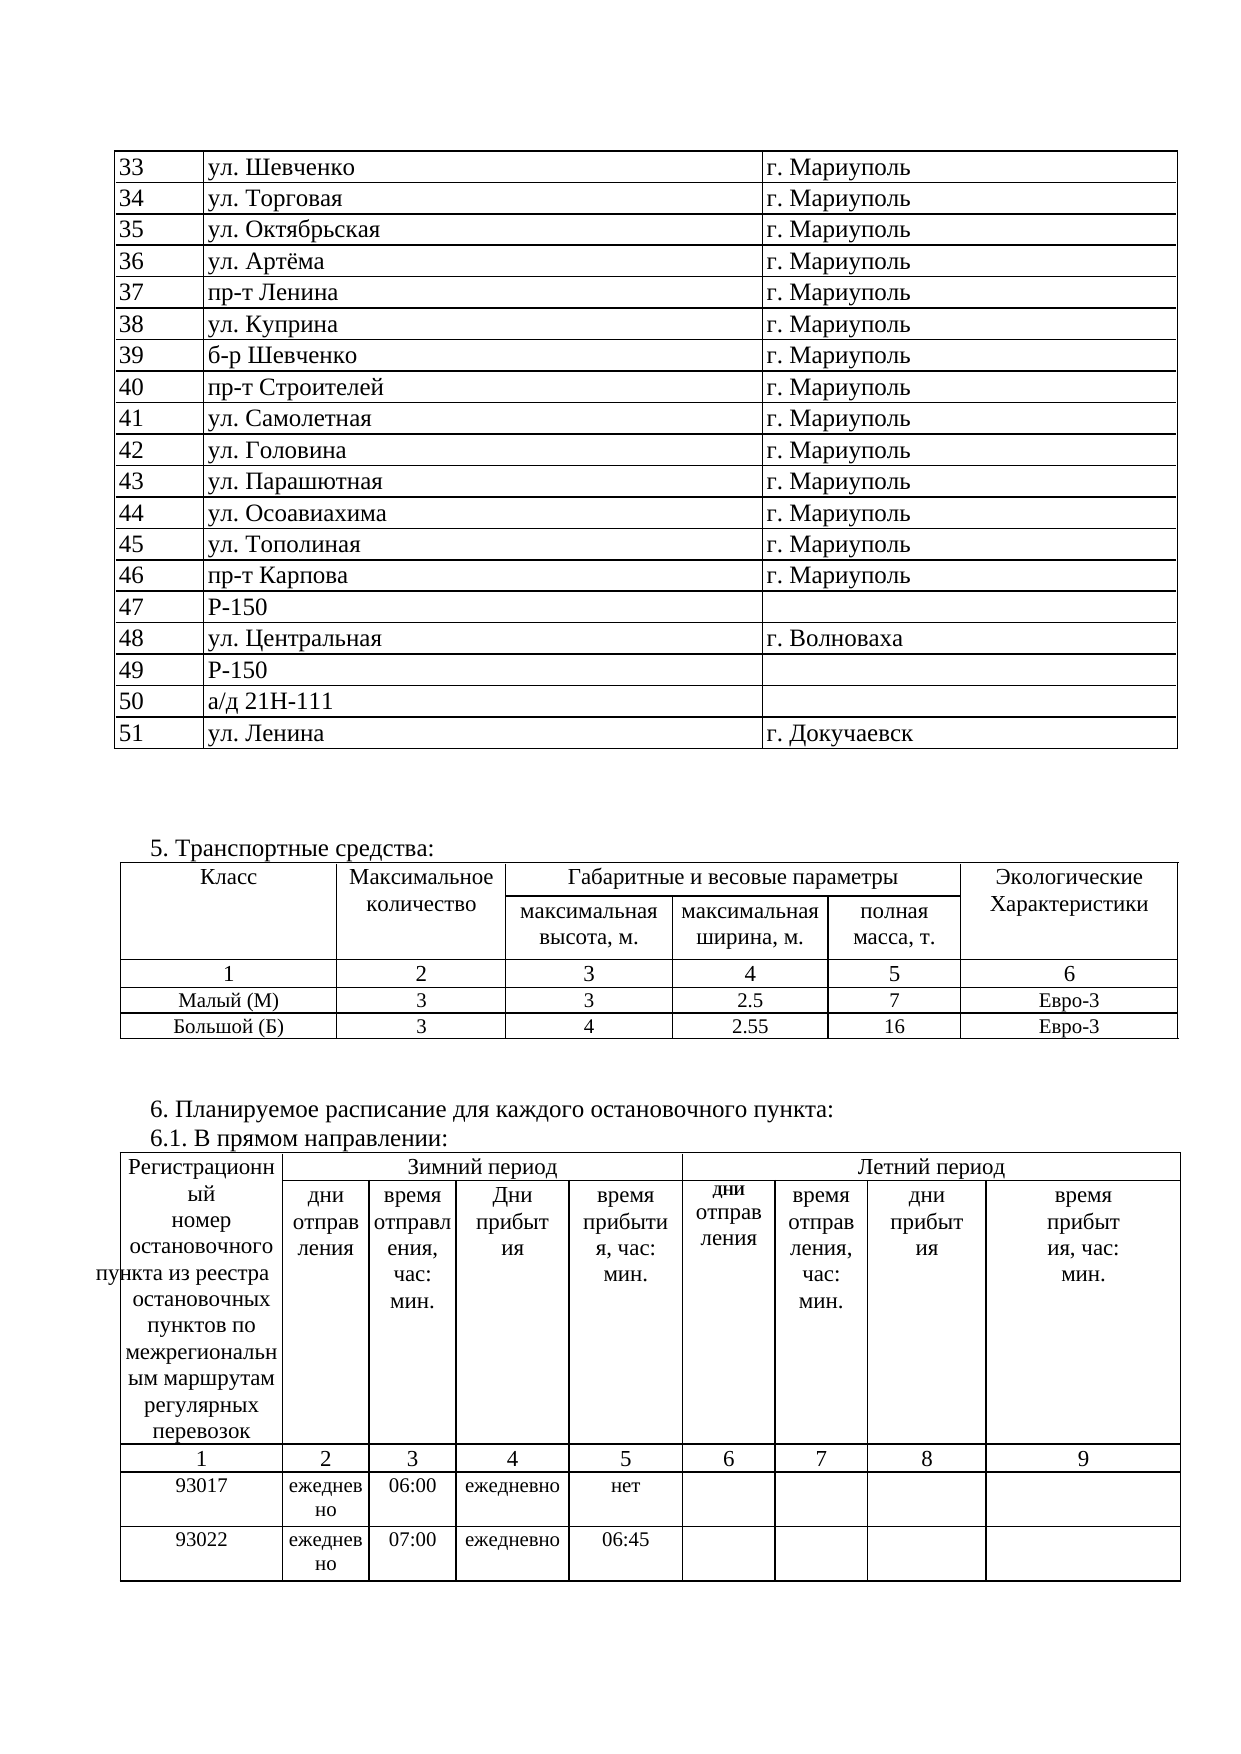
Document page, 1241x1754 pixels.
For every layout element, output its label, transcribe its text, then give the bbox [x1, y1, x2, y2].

table_cell [763, 590, 1177, 622]
table_cell ул. Центральная [204, 623, 762, 653]
table_cell Большой (Б) [121, 1014, 336, 1038]
table_cell 6 [961, 960, 1177, 986]
table_cell Р-150 [204, 592, 762, 622]
table_cell 45 [115, 529, 203, 559]
table_cell ежедневно [457, 1527, 568, 1580]
table_header Максимальное количество [337, 863, 505, 958]
table_header Зимний период [283, 1153, 682, 1180]
table_cell 5 [570, 1445, 682, 1471]
table_cell дни отправ ления [283, 1181, 368, 1443]
table_header Летний период [683, 1153, 1180, 1180]
table_cell 7 [829, 988, 960, 1012]
table_cell 2 [337, 960, 505, 986]
table_cell 93022 [121, 1527, 282, 1580]
table_cell ежедневно [283, 1473, 368, 1526]
table_cell 8 [868, 1445, 985, 1471]
table_header Экологические Характеристики [961, 863, 1177, 958]
table_cell г. Мариуполь [763, 433, 1177, 464]
table_cell 2 [283, 1445, 368, 1471]
table_cell время отправл ения, час: мин. [370, 1181, 455, 1443]
table_cell максимальная высота, м. [506, 897, 672, 958]
table_cell 7 [776, 1445, 867, 1471]
table_cell ул. Ленина [204, 718, 762, 748]
table_cell Дни прибыт ия [457, 1181, 568, 1443]
table_cell 93017 [121, 1473, 282, 1526]
table_cell 33 [115, 152, 203, 181]
table_cell [987, 1527, 1180, 1580]
table_cell г. Мариуполь [763, 339, 1177, 370]
table_cell г. Мариуполь [763, 496, 1177, 527]
table_cell максимальная ширина, м. [673, 897, 827, 958]
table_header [121, 1153, 282, 1443]
table_cell 6 [683, 1445, 774, 1471]
table_cell полная масса, т. [829, 897, 960, 958]
table_cell г. Мариуполь [763, 370, 1177, 402]
table_cell 1 [121, 960, 336, 986]
table_cell 49 [115, 654, 203, 685]
table_cell [683, 1473, 774, 1526]
text 6. Планируемое расписание для каждого остановочного пункта: [150, 1094, 1090, 1123]
table_cell г. Мариуполь [763, 402, 1177, 433]
table_cell г. Волноваха [763, 622, 1177, 653]
table_cell ул. Куприна [204, 309, 762, 339]
table_cell время отправ ления, час: мин. [776, 1181, 867, 1443]
table_cell 47 [115, 591, 203, 622]
table_cell 2.55 [673, 1014, 827, 1038]
table_cell 43 [115, 466, 203, 496]
table_cell 38 [115, 308, 203, 339]
table_cell 06:45 [570, 1527, 682, 1580]
table_cell время прибыт ия, час: мин. [987, 1181, 1180, 1443]
table_cell ул. Артёма [204, 246, 762, 276]
table_cell пр-т Карпова [204, 561, 762, 590]
table_cell 3 [337, 988, 505, 1012]
table_cell г. Мариуполь [763, 181, 1177, 213]
table_cell Р-150 [204, 655, 762, 685]
table_cell ул. Самолетная [204, 403, 762, 433]
table_cell [763, 653, 1177, 685]
table_cell 50 [115, 686, 203, 716]
table_cell [776, 1473, 867, 1526]
table_cell г. Мариуполь [763, 152, 1177, 181]
table_cell ул. Октябрьская [204, 215, 762, 244]
table_cell 46 [115, 560, 203, 590]
table_cell 36 [115, 245, 203, 276]
table_cell г. Мариуполь [763, 465, 1177, 496]
table_cell [987, 1473, 1180, 1526]
table_cell пр-т Строителей [204, 372, 762, 402]
table_cell 42 [115, 434, 203, 464]
table_cell ул. Тополиная [204, 529, 762, 559]
table_cell нет [570, 1473, 682, 1526]
table_cell [763, 685, 1177, 716]
table_cell 3 [506, 960, 672, 986]
table_cell 51 [115, 717, 203, 748]
table_cell 48 [115, 623, 203, 653]
table_cell 4 [506, 1014, 672, 1038]
table_cell г. Мариуполь [763, 244, 1177, 276]
table_cell ул. Парашютная [204, 466, 762, 496]
table_cell ул. Торговая [204, 183, 762, 213]
table_cell 06:00 [370, 1473, 455, 1526]
table_cell 5 [829, 960, 960, 986]
table_cell 37 [115, 277, 203, 307]
table_cell б-р Шевченко [204, 340, 762, 370]
table_cell а/д 21Н-111 [204, 686, 762, 716]
table_cell 4 [457, 1445, 568, 1471]
table_cell 16 [829, 1014, 960, 1038]
table_cell ул. Осоавиахима [204, 498, 762, 527]
table_cell [868, 1473, 985, 1526]
table_cell 9 [987, 1445, 1180, 1471]
table_cell 3 [506, 988, 672, 1012]
table_cell 3 [337, 1014, 505, 1038]
table_cell Евро-3 [961, 988, 1177, 1012]
table_cell 1 [121, 1445, 282, 1471]
table_cell 3 [370, 1445, 455, 1471]
table_cell г. Мариуполь [763, 559, 1177, 590]
table_cell дни прибыт ия [868, 1181, 985, 1443]
table_cell Евро-3 [961, 1014, 1177, 1038]
table_cell 34 [115, 183, 203, 213]
table_cell ежедневно [457, 1473, 568, 1526]
table_cell ул. Шевченко [204, 152, 762, 181]
table_cell г. Мариуполь [763, 528, 1177, 559]
table_cell пр-т Ленина [204, 277, 762, 307]
text 5. Транспортные средства: [150, 833, 1090, 862]
table_cell 41 [115, 403, 203, 433]
table_cell ежедневно [283, 1527, 368, 1580]
table_cell время прибыти я, час: мин. [570, 1181, 682, 1443]
table_cell Малый (М) [121, 988, 336, 1012]
table_cell [776, 1527, 867, 1580]
table_cell [683, 1527, 774, 1580]
table_header Класс [121, 863, 336, 958]
text 6.1. В прямом направлении: [150, 1123, 1090, 1152]
table_cell г. Докучаевск [763, 716, 1177, 748]
table_cell ДНИ отправ ления [683, 1181, 774, 1443]
table_cell [868, 1527, 985, 1580]
table_cell 35 [115, 214, 203, 244]
table_cell ул. Головина [204, 435, 762, 464]
table_cell г. Мариуполь [763, 213, 1177, 244]
table_cell 4 [673, 960, 827, 986]
table_cell 44 [115, 497, 203, 527]
table_header Габаритные и весовые параметры [506, 863, 960, 895]
table_cell г. Мариуполь [763, 307, 1177, 339]
table_cell 07:00 [370, 1527, 455, 1580]
table_cell 2.5 [673, 988, 827, 1012]
table_cell 39 [115, 340, 203, 370]
table_cell 40 [115, 371, 203, 402]
table_cell г. Мариуполь [763, 276, 1177, 307]
